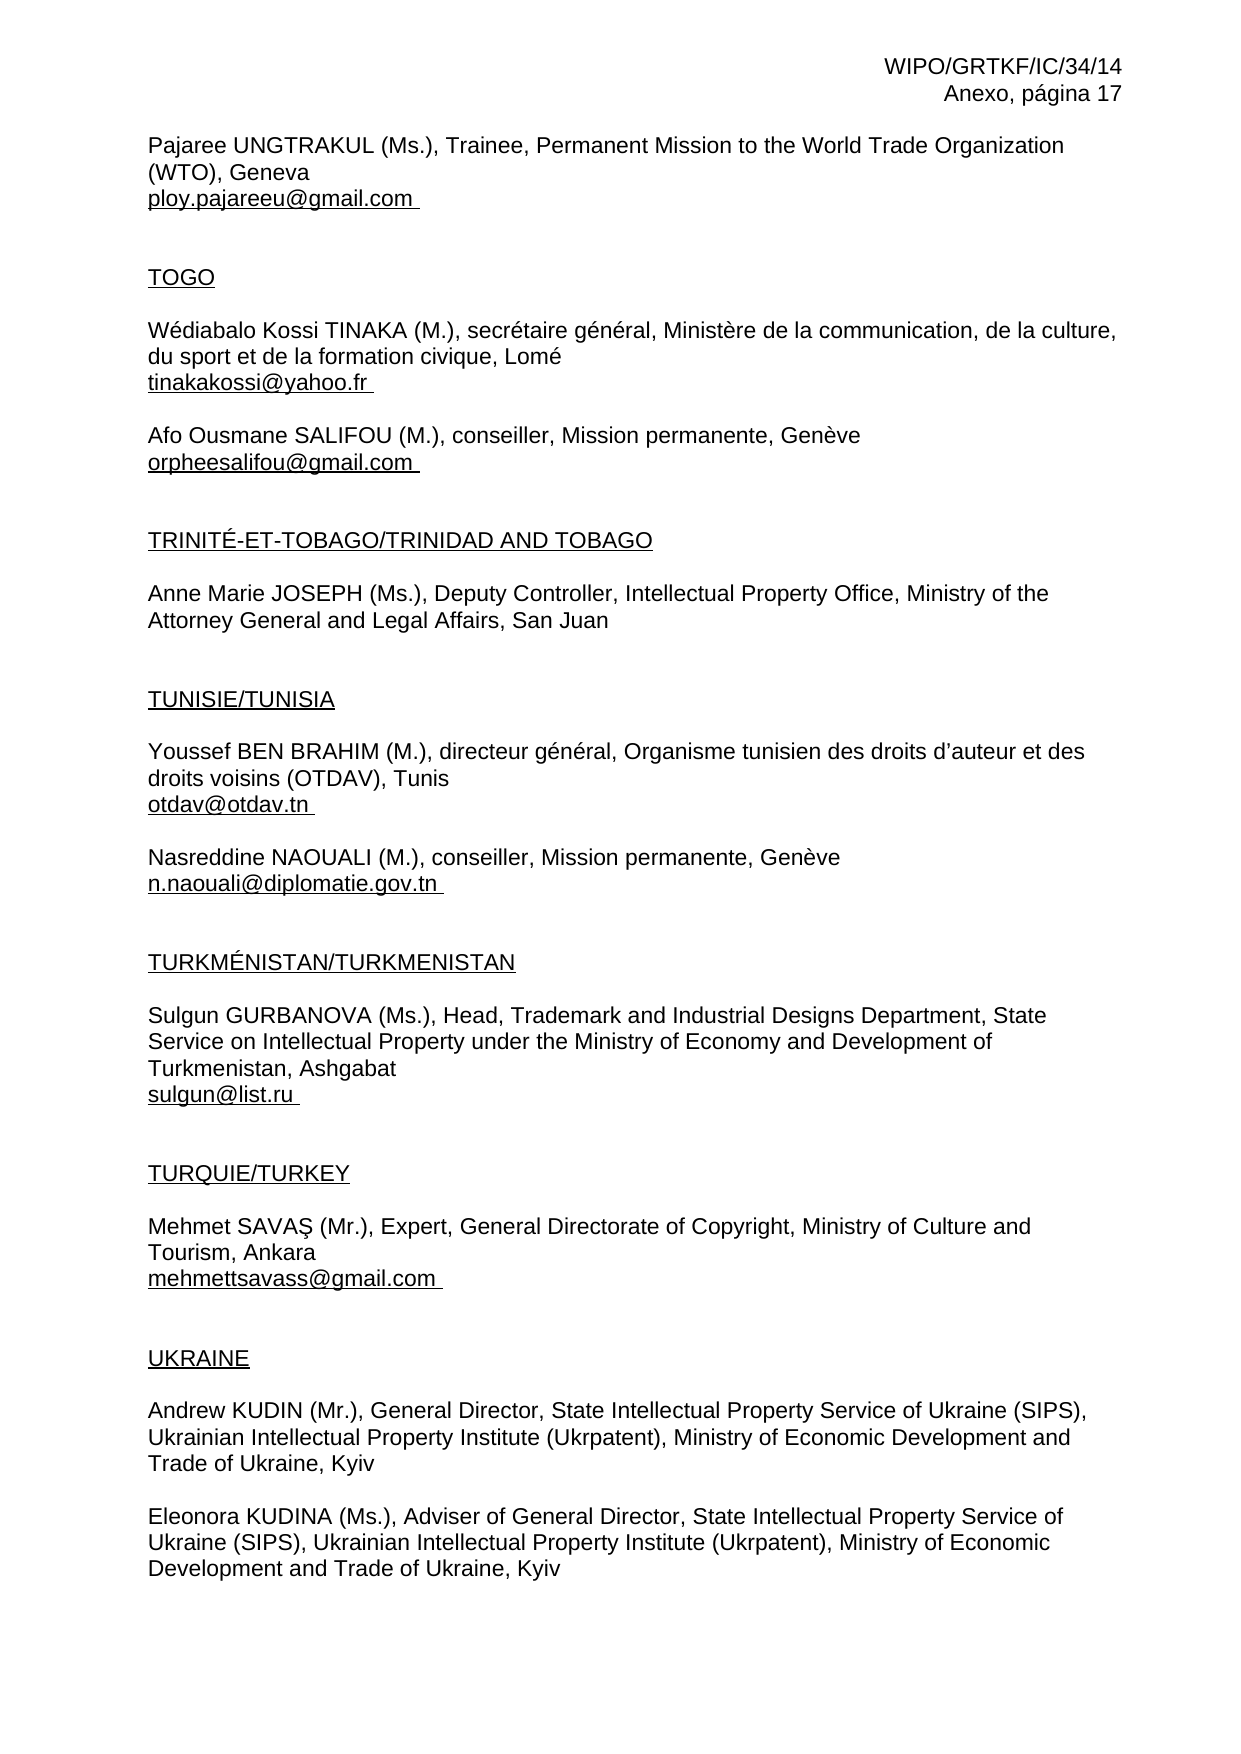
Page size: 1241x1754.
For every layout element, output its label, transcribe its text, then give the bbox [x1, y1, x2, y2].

text TUNISIE/TUNISIA [148, 686, 1122, 712]
text TRINITÉ-ET-TOBAGO/TRINIDAD AND TOBAGO [148, 527, 1122, 554]
text TOGO [148, 264, 1122, 290]
text tinakakossi@yahoo.fr [148, 369, 1122, 396]
text Sulgun GURBANOVA (Ms.), Head, Trademark and Industrial Designs Department, State Service on Intellectual Property under the Ministry of Economy and Development of Turkmenistan, Ashgabat [148, 1002, 1122, 1081]
text Wédiabalo Kossi TINAKA (M.), secrétaire général, Ministère de la communication, de la culture, du sport et de la formation civique, Lomé [148, 317, 1122, 369]
text Pajaree UNGTRAKUL (Ms.), Trainee, Permanent Mission to the World Trade Organization (WTO), Geneva [148, 132, 1122, 185]
text Nasreddine NAOUALI (M.), conseiller, Mission permanente, Genève [148, 844, 1122, 870]
text TURQUIE/TURKEY [148, 1160, 1122, 1186]
text Youssef BEN BRAHIM (M.), directeur général, Organisme tunisien des droits d’auteur et des droits voisins (OTDAV), Tunis [148, 738, 1122, 791]
text ploy.pajareeu@gmail.com [148, 185, 1122, 211]
text otdav@otdav.tn [148, 791, 1122, 817]
text UKRAINE [148, 1344, 1122, 1371]
text Afo Ousmane SALIFOU (M.), conseiller, Mission permanente, Genève [148, 422, 1122, 448]
text Eleonora KUDINA (Ms.), Adviser of General Director, State Intellectual Property Service of Ukraine (SIPS), Ukrainian Intellectual Property Institute (Ukrpatent), Ministry of Economic Development and Trade of Ukraine, Kyiv [148, 1503, 1122, 1582]
text mehmettsavass@gmail.com [148, 1265, 1122, 1292]
text Andrew KUDIN (Mr.), General Director, State Intellectual Property Service of Ukraine (SIPS), Ukrainian Intellectual Property Institute (Ukrpatent), Ministry of Economic Development and Trade of Ukraine, Kyiv [148, 1397, 1122, 1476]
text Mehmet SAVAŞ (Mr.), Expert, General Directorate of Copyright, Ministry of Culture and Tourism, Ankara [148, 1213, 1122, 1265]
text sulgun@list.ru [148, 1081, 1122, 1107]
text TURKMÉNISTAN/TURKMENISTAN [148, 949, 1122, 976]
text n.naouali@diplomatie.gov.tn [148, 870, 1122, 896]
text Anne Marie JOSEPH (Ms.), Deputy Controller, Intellectual Property Office, Ministry of the Attorney General and Legal Affairs, San Juan [148, 580, 1122, 633]
text orpheesalifou@gmail.com [148, 448, 1122, 475]
